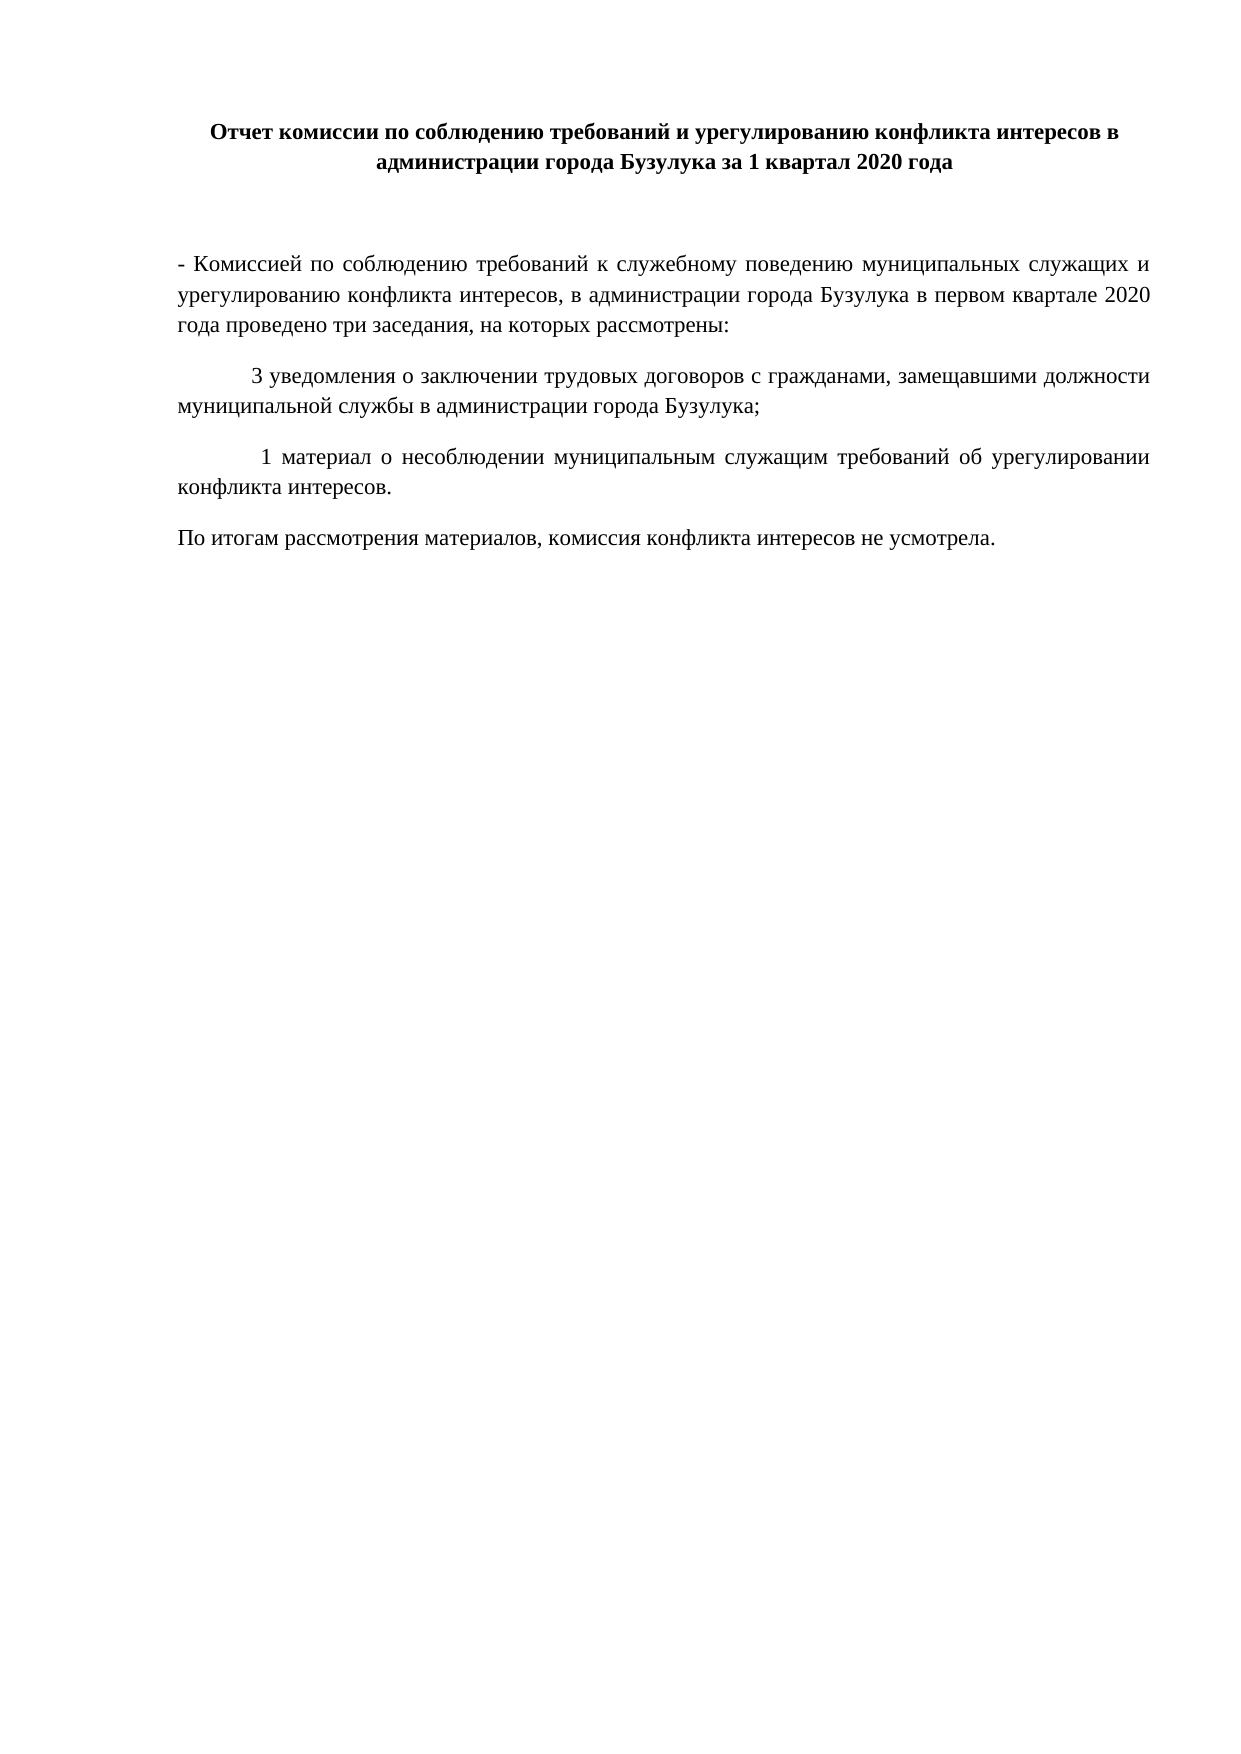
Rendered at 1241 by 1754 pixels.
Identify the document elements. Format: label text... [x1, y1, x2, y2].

text По итогам рассмотрения материалов, комиссия конфликта интересов не усмотрела. [177, 524, 1152, 551]
text Отчет комиссии по соблюдению требований и урегулированию конфликта интересов в администрации города Бузулука за 1 квартал 2020 года [177, 118, 1152, 175]
text 1 материал о несоблюдении муниципальным служащим требований об урегулировании конфликта интересов. [177, 443, 1152, 500]
text 3 уведомления о заключении трудовых договоров с гражданами, замещавшими должности муниципальной службы в администрации города Бузулука; [177, 362, 1152, 418]
text - Комиссией по соблюдению требований к служебному поведению муниципальных служащих и урегулированию конфликта интересов, в администрации города Бузулука в первом квартале 2020 года проведено три заседания, на которых рассмотрены: [177, 250, 1152, 337]
